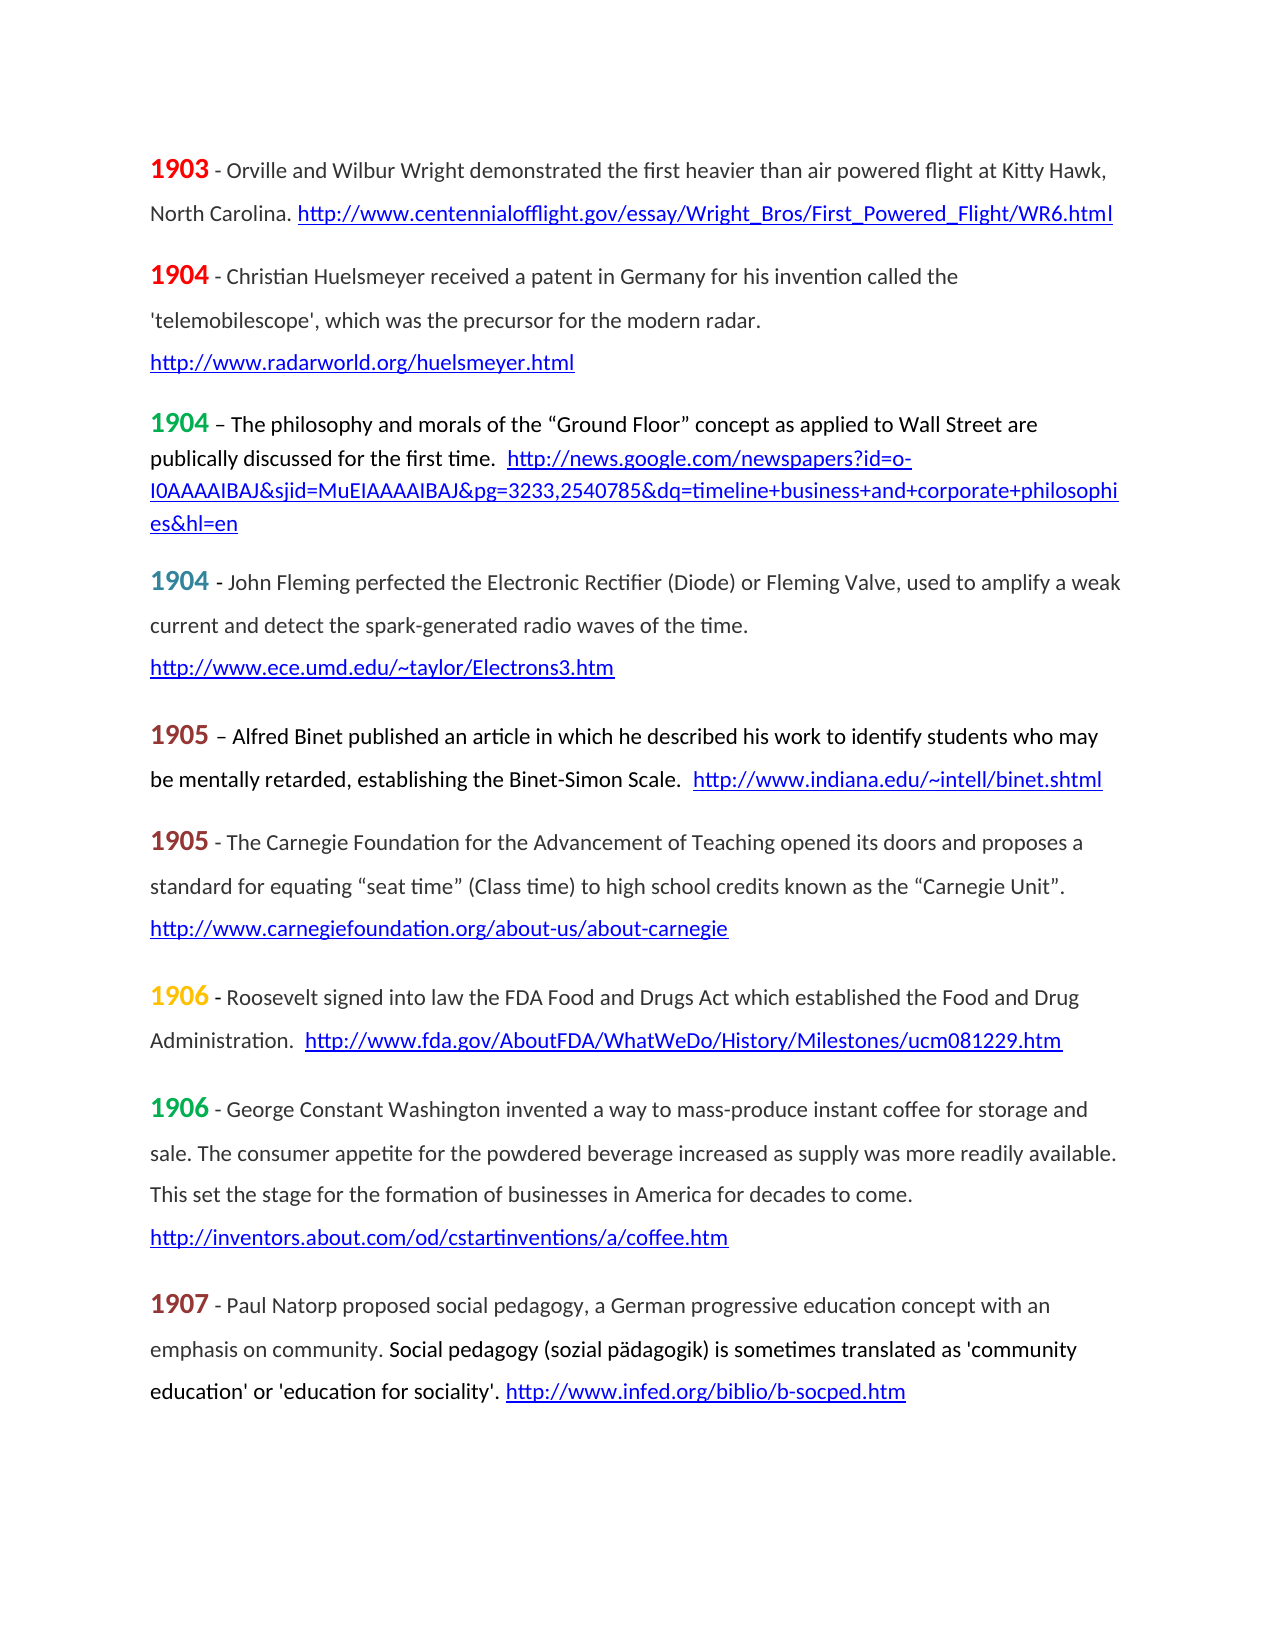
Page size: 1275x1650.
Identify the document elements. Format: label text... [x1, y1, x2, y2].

text 1904 - Christian Huelsmeyer received a patent in Germany for his invention called the 'telemobilescope', which was the precursor for the modern radar. http://www.radarworld.org/huelsmeyer.html [150, 256, 1125, 376]
text 1904 – The philosophy and morals of the “Ground Floor” concept as applied to Wall Street are publically discussed for the first time. http://news.google.com/newspapers?id=o-I0AAAAIBAJ&sjid=MuEIAAAAIBAJ&pg=3233,2540785&dq=timeline+business+and+corporate+philosophies&hl=en [150, 404, 1125, 537]
text 1903 - Orville and Wilbur Wright demonstrated the first heavier than air powered flight at Kitty Hawk, North Carolina. http://www.centennialofflight.gov/essay/Wright_Bros/First_Powered_Flight/WR6.html [150, 150, 1125, 228]
text 1906 - George Constant Washington invented a way to mass-produce instant coffee for storage and sale. The consumer appetite for the powdered beverage increased as supply was more readily available. This set the stage for the formation of businesses in America for decades to come. http://inventors.about.com/od/cstartinventions/a/coffee.htm [150, 1089, 1125, 1251]
text 1905 – Alfred Binet published an article in which he described his work to identify students who may be mentally retarded, establishing the Binet-Simon Scale. http://www.indiana.edu/~intell/binet.shtml [150, 716, 1125, 794]
text 1904 - John Fleming perfected the Electronic Rectifier (Diode) or Fleming Valve, used to amplify a weak current and detect the spark-generated radio waves of the time. http://www.ece.umd.edu/~taylor/Electrons3.htm [150, 562, 1125, 681]
text 1906 - Roosevelt signed into law the FDA Food and Drugs Act which established the Food and Drug Administration. http://www.fda.gov/AboutFDA/WhatWeDo/History/Milestones/ucm081229.htm [150, 977, 1125, 1054]
text 1905 - The Carnegie Foundation for the Advancement of Teaching opened its doors and proposes a standard for equating “seat time” (Class time) to high school credits known as the “Carnegie Unit”. http://www.carnegiefoundation.org/about-us/about-carnegie [150, 822, 1125, 942]
text 1907 - Paul Natorp proposed social pedagogy, a German progressive education concept with an emphasis on community. Social pedagogy (sozial pädagogik) is sometimes translated as 'community education' or 'education for sociality'. http://www.infed.org/biblio/b-socped.htm [150, 1285, 1125, 1405]
